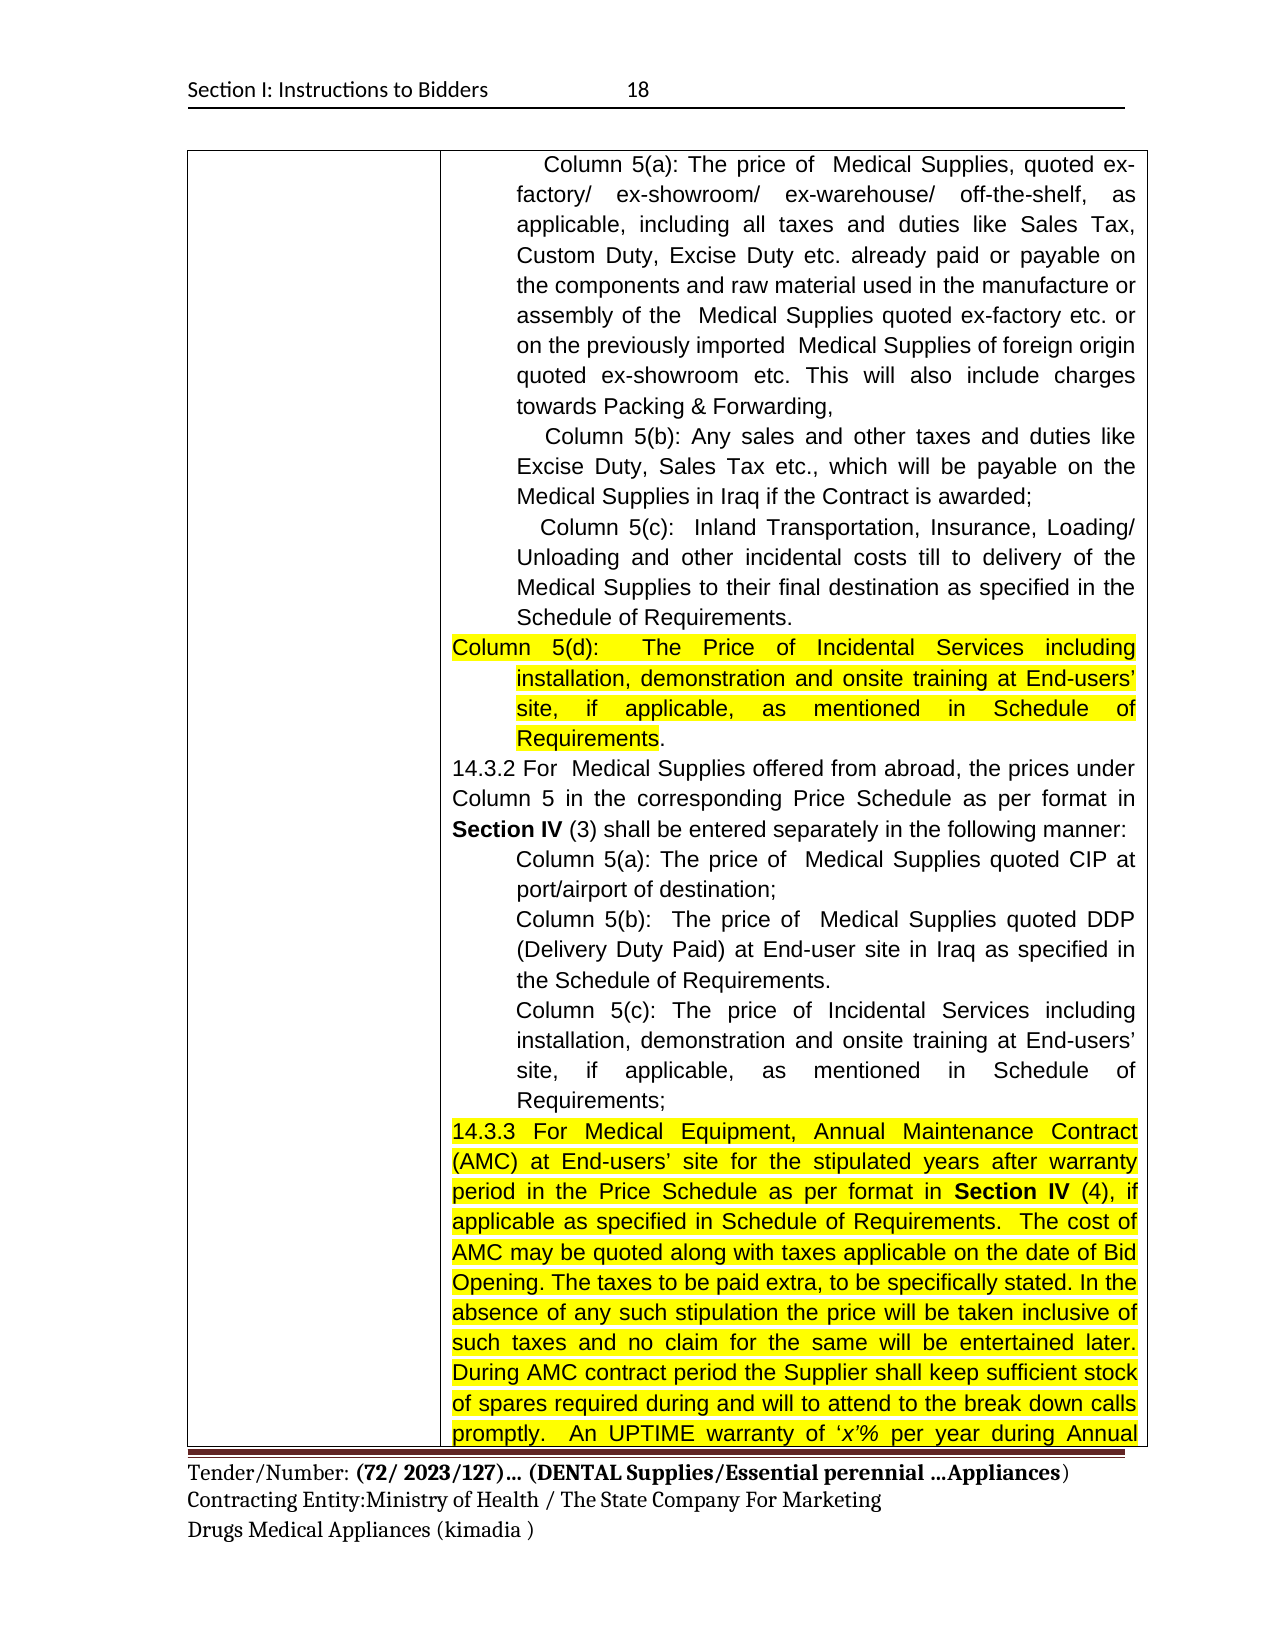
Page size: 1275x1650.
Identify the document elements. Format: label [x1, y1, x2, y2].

table_cell [441, 151, 1147, 1446]
table_cell [188, 151, 440, 1446]
